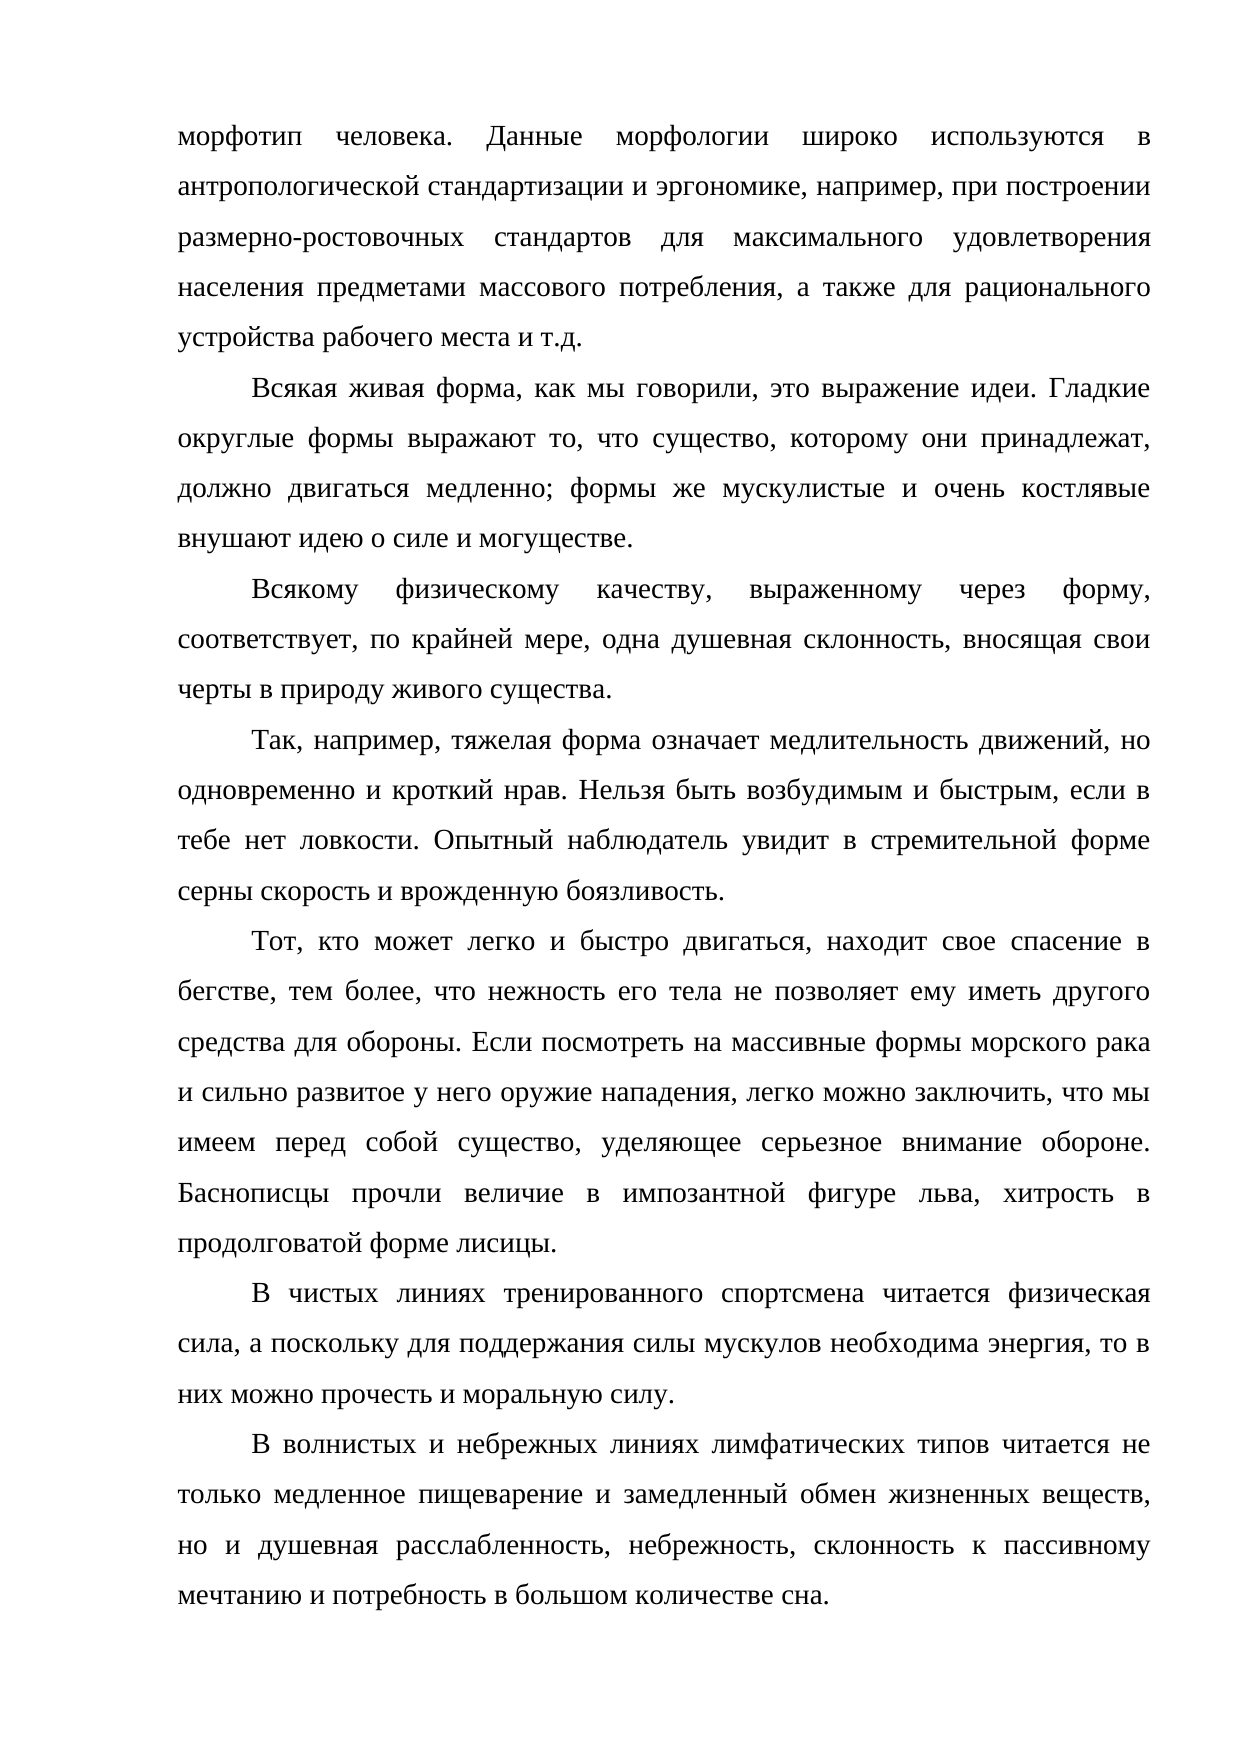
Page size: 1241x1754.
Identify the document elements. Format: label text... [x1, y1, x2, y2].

text Всякому физическому качеству, выраженному через форму, соответствует, по крайней мере, одна душевная склонность, вносящая свои черты в природу живого существа. [177, 571, 1152, 705]
text В волнистых и небрежных линиях лимфатических типов читается не только медленное пищеварение и замедленный обмен жизненных веществ, но и душевная расслабленность, небрежность, склонность к пассивному мечтанию и потребность в большом количестве сна. [177, 1426, 1152, 1611]
text Тот, кто может легко и быстро двигаться, находит свое спасение в бегстве, тем более, что нежность его тела не позволяет ему иметь другого средства для обороны. Если посмотреть на массивные формы морского рака и сильно развитое у него оружие нападения, легко можно заключить, что мы имеем перед собой существо, уделяющее серьезное внимание обороне. Баснописцы прочли величие в импозантной фигуре льва, хитрость в продолговатой форме лисицы. [177, 923, 1152, 1258]
text В чистых линиях тренированного спортсмена читается физическая сила, а поскольку для поддержания силы мускулов необходима энергия, то в них можно прочесть и моральную силу. [177, 1275, 1152, 1409]
text Всякая живая форма, как мы говорили, это выражение идеи. Гладкие округлые формы выражают то, что существо, которому они принадлежат, должно двигаться медленно; формы же мускулистые и очень костлявые внушают идею о силе и могуществе. [177, 370, 1152, 554]
text Так, например, тяжелая форма означает медлительность движений, но одновременно и кроткий нрав. Нельзя быть возбудимым и быстрым, если в тебе нет ловкости. Опытный наблюдатель увидит в стремительной форме серны скорость и врожденную боязливость. [177, 722, 1152, 906]
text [177, 118, 1152, 353]
